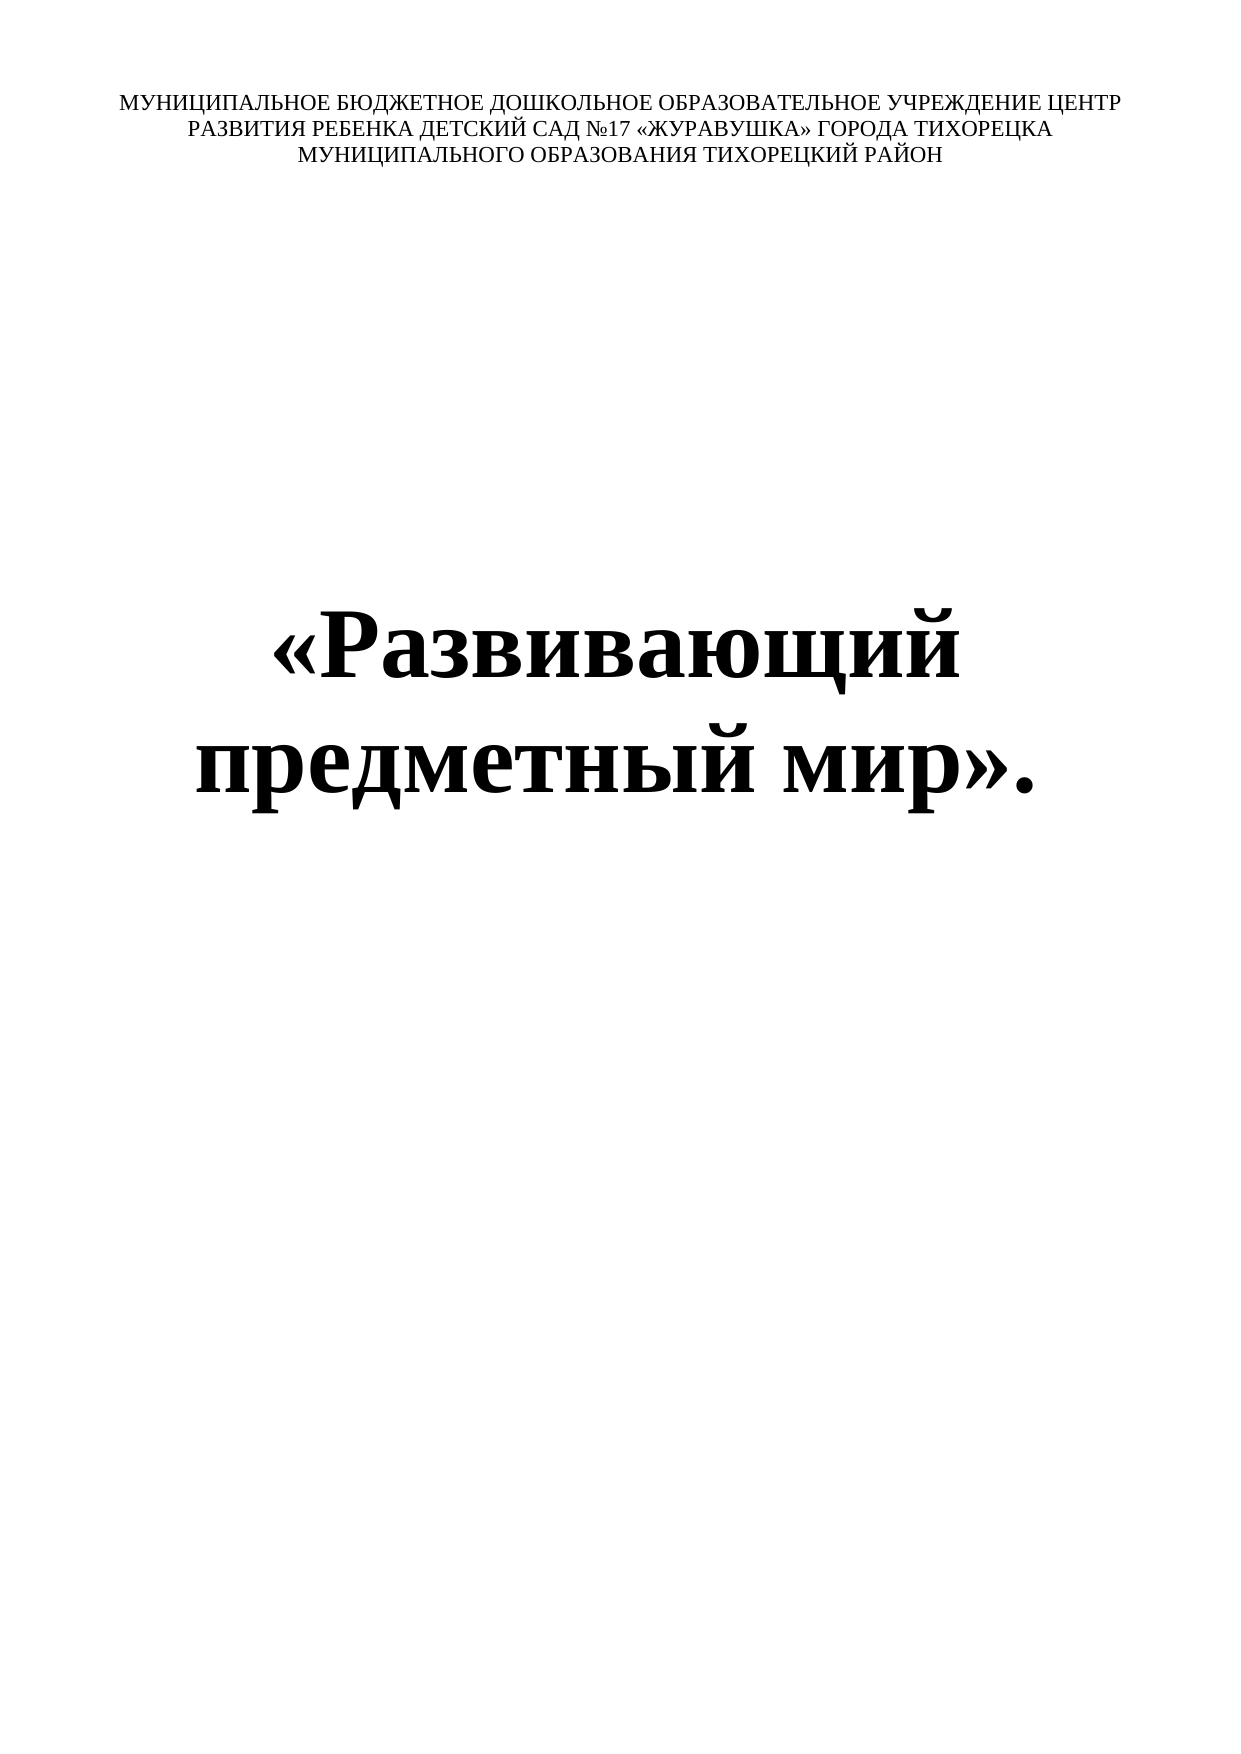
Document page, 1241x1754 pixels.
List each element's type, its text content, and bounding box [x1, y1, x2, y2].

text МУНИЦИПАЛЬНОЕ БЮДЖЕТНОЕ ДОШКОЛЬНОЕ ОБРАЗОВАТЕЛЬНОЕ УЧРЕЖДЕНИЕ ЦЕНТР РАЗВИТИЯ РЕБЕНКА ДЕТСКИЙ САД №17 «ЖУРАВУШКА» ГОРОДА ТИХОРЕЦКА МУНИЦИПАЛЬНОГО ОБРАЗОВАНИЯ ТИХОРЕЦКИЙ РАЙОН [89, 89, 1152, 168]
